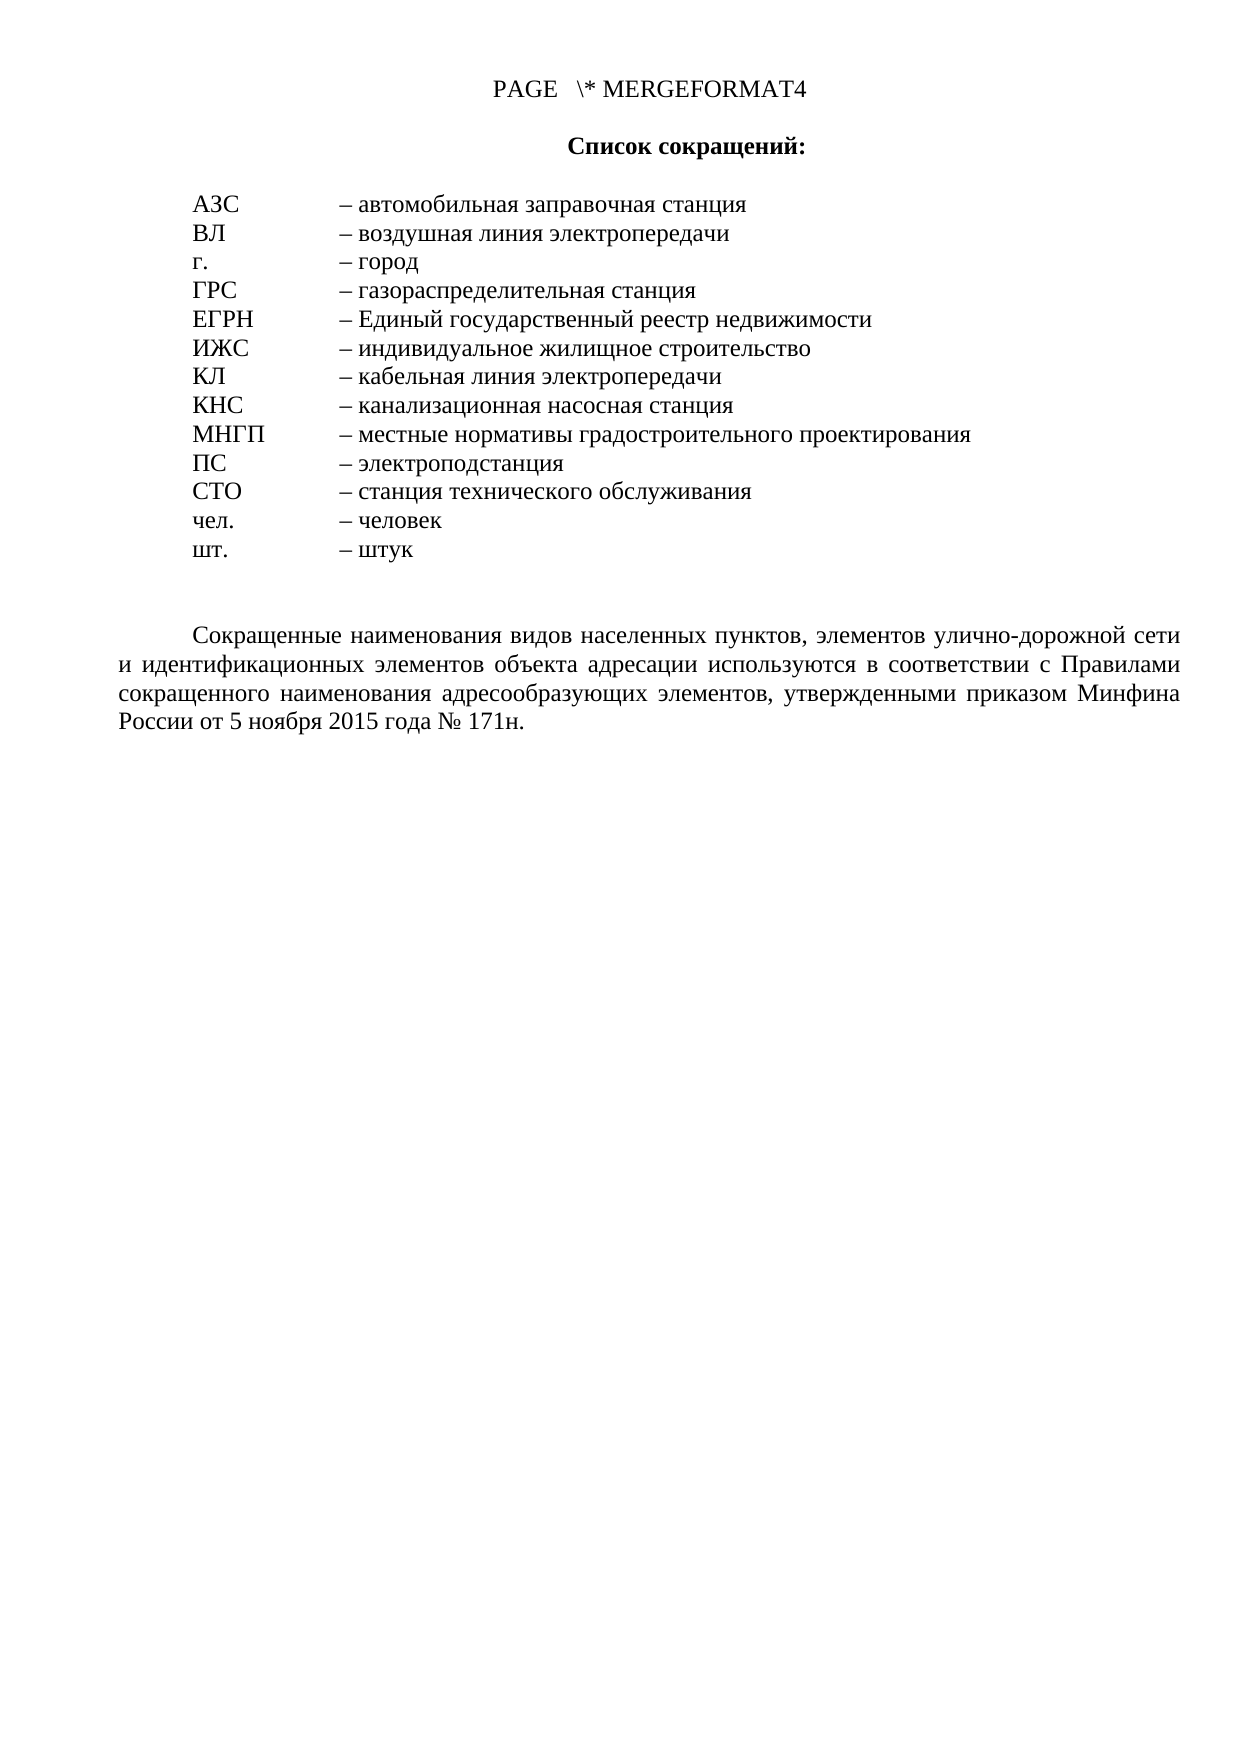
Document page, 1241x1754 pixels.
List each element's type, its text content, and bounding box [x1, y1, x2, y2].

text ИЖС – индивидуальное жилищное строительство [118, 333, 1181, 361]
text ЕГРН – Единый государственный реестр недвижимости [118, 304, 1181, 333]
text ВЛ – воздушная линия электропередачи [118, 218, 1181, 246]
text СТО – станция технического обслуживания [118, 476, 1181, 505]
text чел. – человек [118, 505, 1181, 534]
text КНС – канализационная насосная станция [118, 390, 1181, 419]
text АЗС – автомобильная заправочная станция [118, 189, 1181, 218]
text МНГП – местные нормативы градостроительного проектирования [118, 419, 1181, 448]
text шт. – штук [118, 534, 1181, 563]
text ГРС – газораспределительная станция [118, 275, 1181, 304]
text г. – город [118, 246, 1181, 275]
text Сокращенные наименования видов населенных пунктов, элементов улично-дорожной сети и идентификационных элементов объекта адресации используются в соответствии с Правилами сокращенного наименования адресообразующих элементов, утвержденными приказом Минфина России от 5 ноября 2015 года № 171н. [118, 620, 1181, 735]
text ПС – электроподстанция [118, 448, 1181, 476]
text Список сокращений: [118, 131, 1181, 160]
text КЛ – кабельная линия электропередачи [118, 361, 1181, 390]
